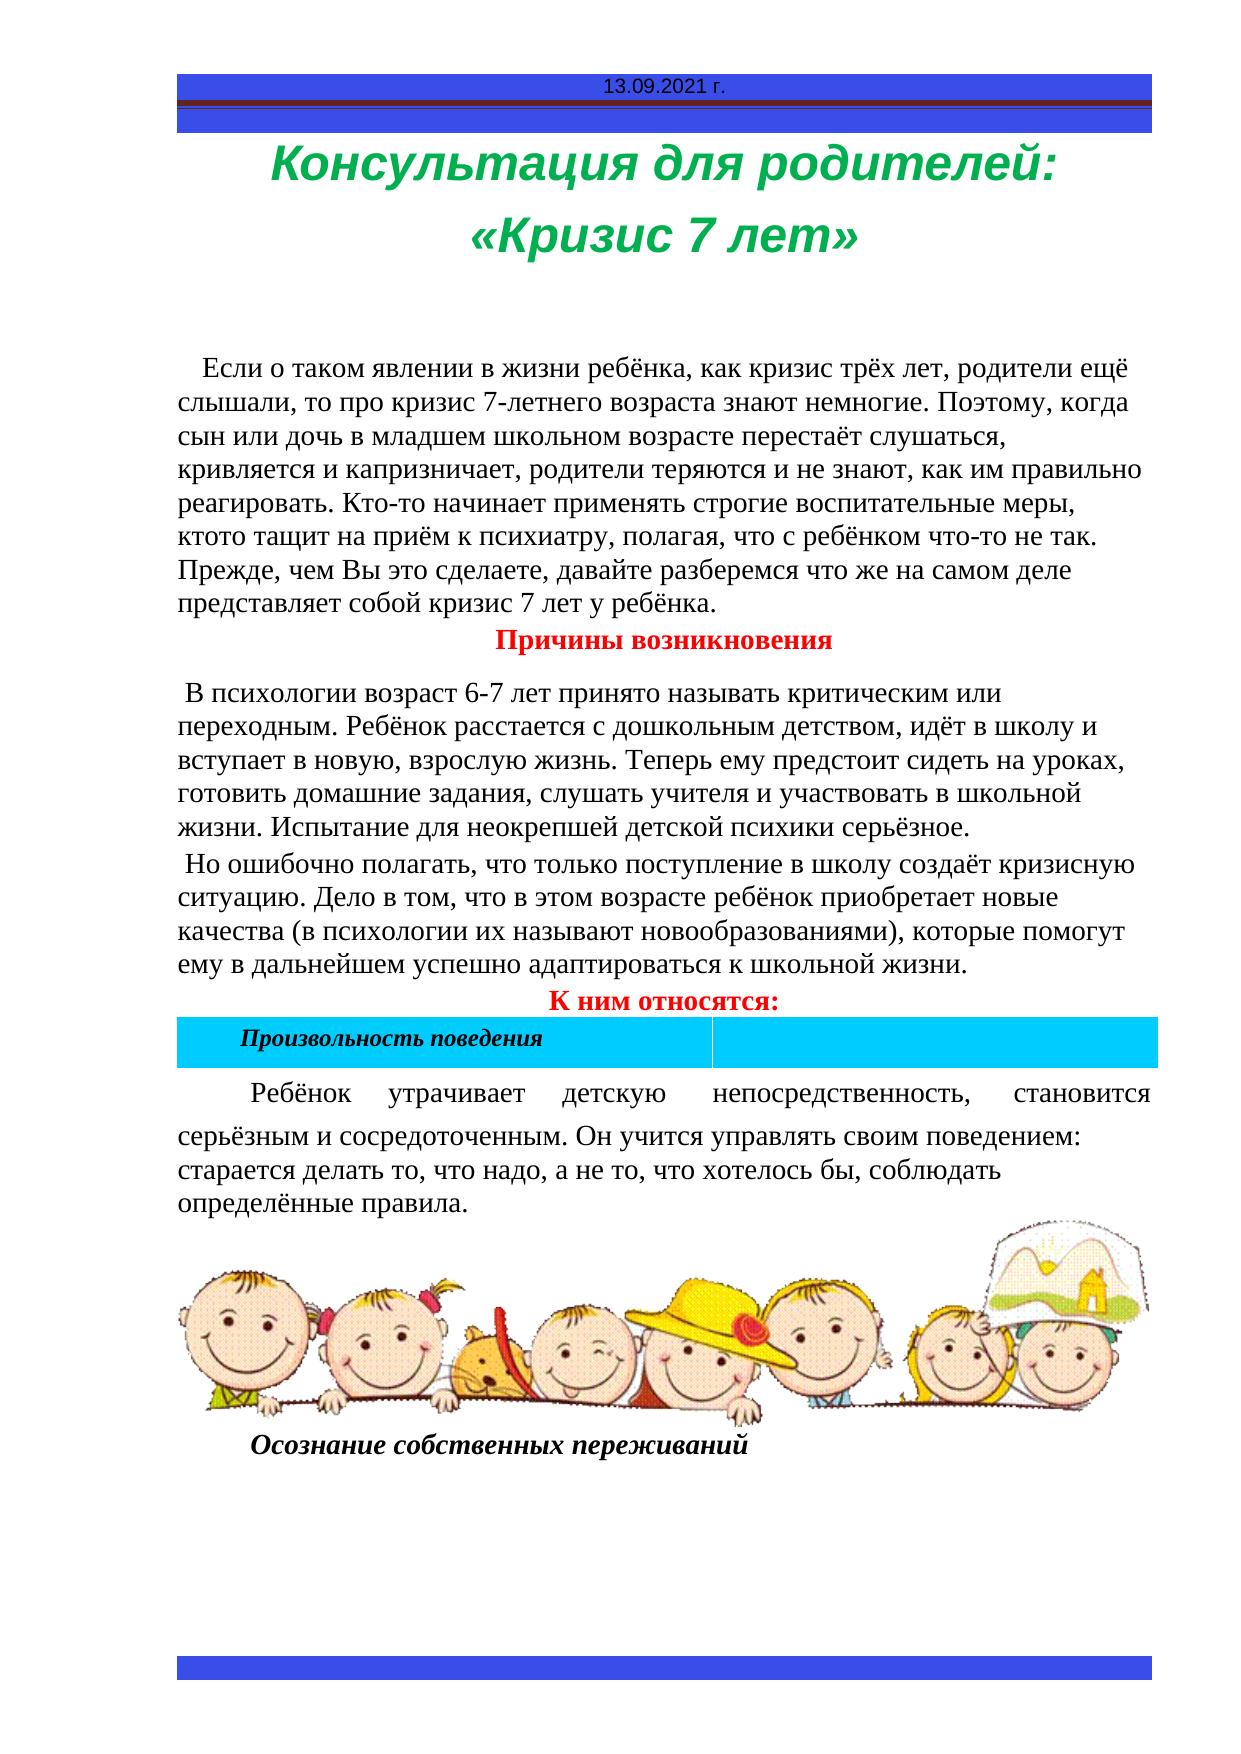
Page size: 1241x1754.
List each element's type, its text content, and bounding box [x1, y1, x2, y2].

table_header [713, 1017, 1013, 1068]
table_header Произвольность поведения [177, 1017, 712, 1068]
text серьёзным и сосредоточенным. Он учится управлять своим поведением: старается делать то, что надо, а не то, что хотелось бы, соблюдать определённые правила. [177, 1118, 1150, 1219]
text «Кризис 7 лет» [177, 206, 1152, 263]
table_cell непосредственность, [713, 1069, 1013, 1118]
table_header [1013, 1017, 1158, 1068]
table_cell Ребёнок утрачивает детскую [177, 1069, 712, 1118]
text Причины возникновения [201, 622, 1127, 656]
text К ним относятся: [201, 983, 1127, 1017]
text Но ошибочно полагать, что только поступление в школу создаёт кризисную ситуацию. Дело в том, что в этом возрасте ребёнок приобретает новые качества (в психологии их называют новообразованиями), которые помогут ему в дальнейшем успешно адаптироваться к школьной жизни. [177, 846, 1150, 980]
table_cell становится [1013, 1069, 1158, 1118]
text Осознание собственных переживаний [177, 1427, 1152, 1460]
text Если о таком явлении в жизни ребёнка, как кризис трёх лет, родители ещё слышали, то про кризис 7-летнего возраста знают немногие. Поэтому, когда сын или дочь в младшем школьном возрасте перестаёт слушаться, кривляется и капризничает, родители теряются и не знают, как им правильно реагировать. Кто-то начинает применять строгие воспитательные меры, ктото тащит на приём к психиатру, полагая, что с ребёнком что-то не так. Прежде, чем Вы это сделаете, давайте разберемся что же на самом деле представляет собой кризис 7 лет у ребёнка. [177, 351, 1150, 619]
text В психологии возраст 6-7 лет принято называть критическим или переходным. Ребёнок расстается с дошкольным детством, идёт в школу и вступает в новую, взрослую жизнь. Теперь ему предстоит сидеть на уроках, готовить домашние задания, слушать учителя и участвовать в школьной жизни. Испытание для неокрепшей детской психики серьёзное. [177, 675, 1150, 843]
picture [177, 1219, 1151, 1427]
text Консультация для родителей: [177, 133, 1152, 191]
